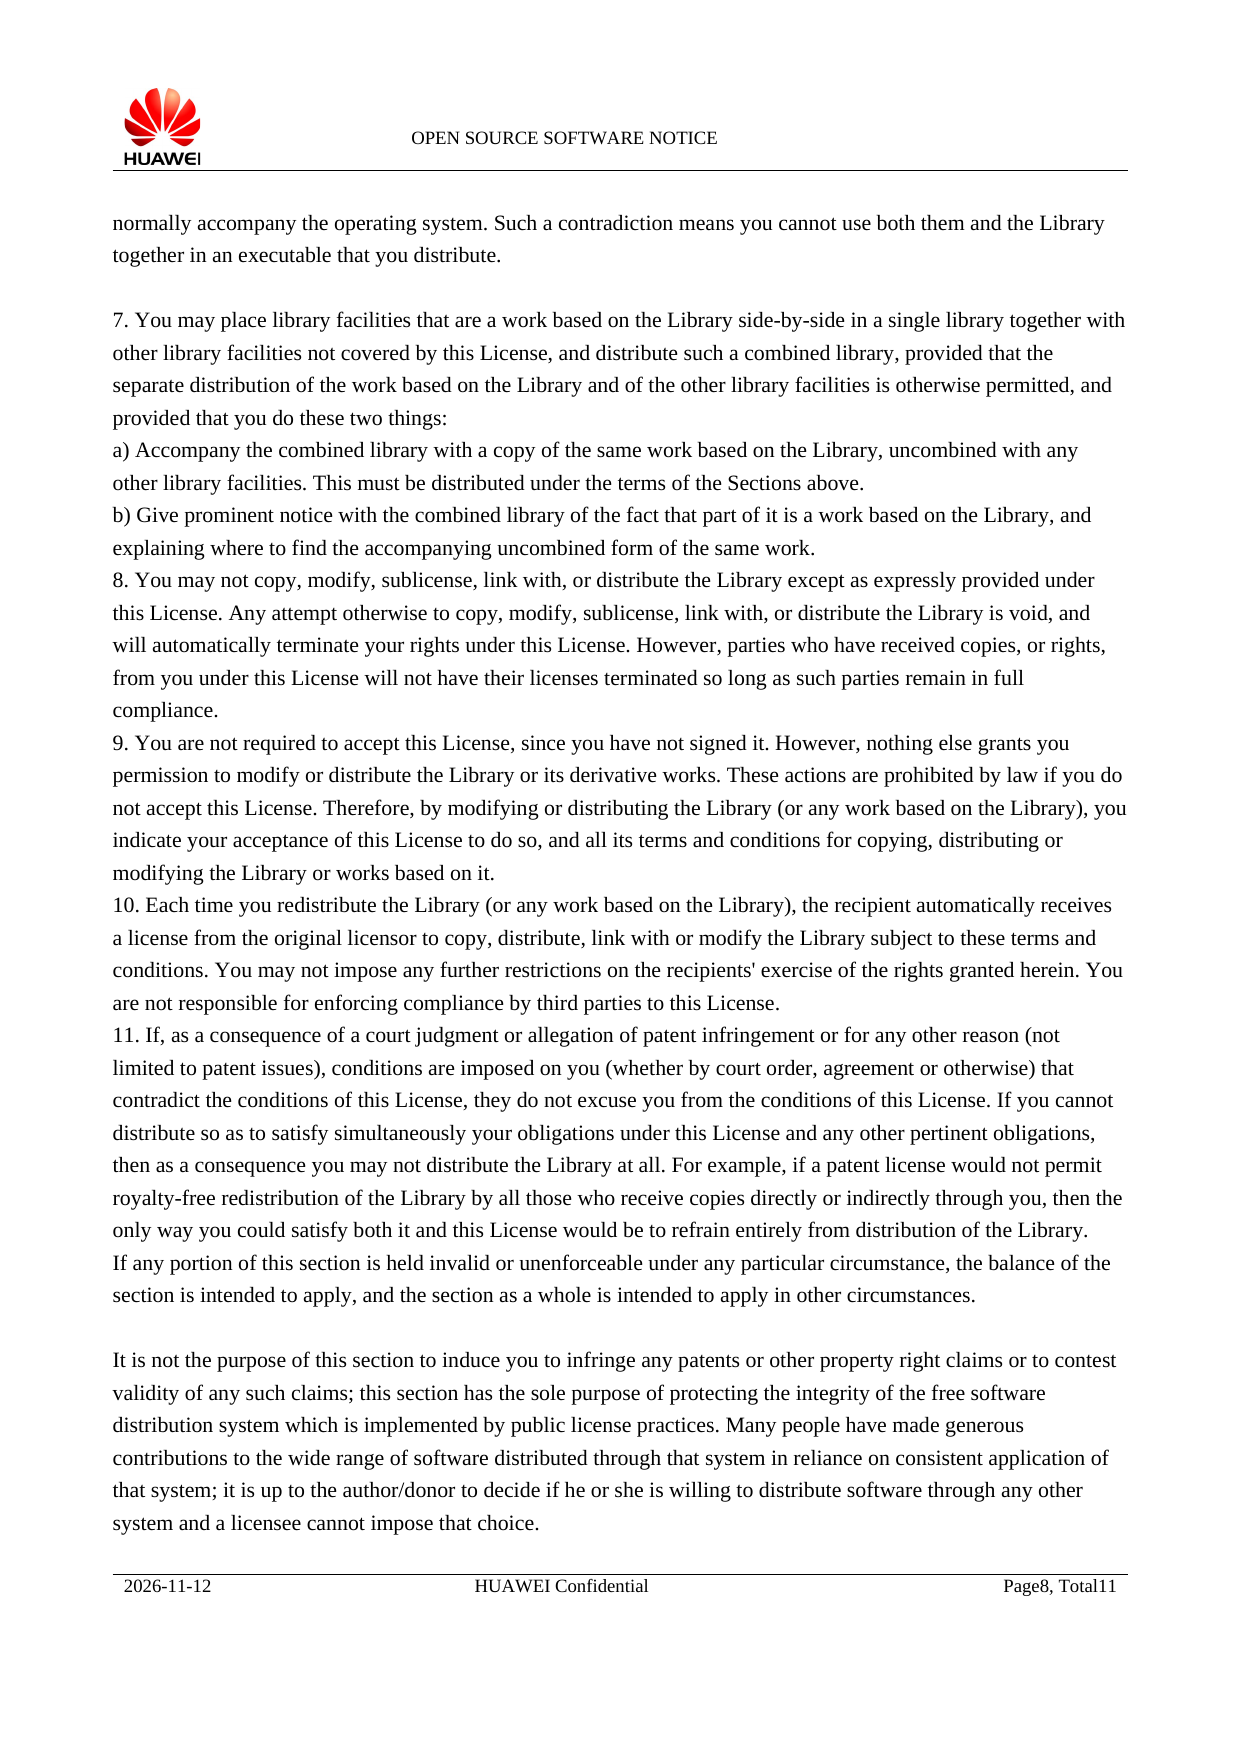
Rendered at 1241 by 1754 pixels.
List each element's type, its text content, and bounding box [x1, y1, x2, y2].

picture [124, 88, 201, 165]
